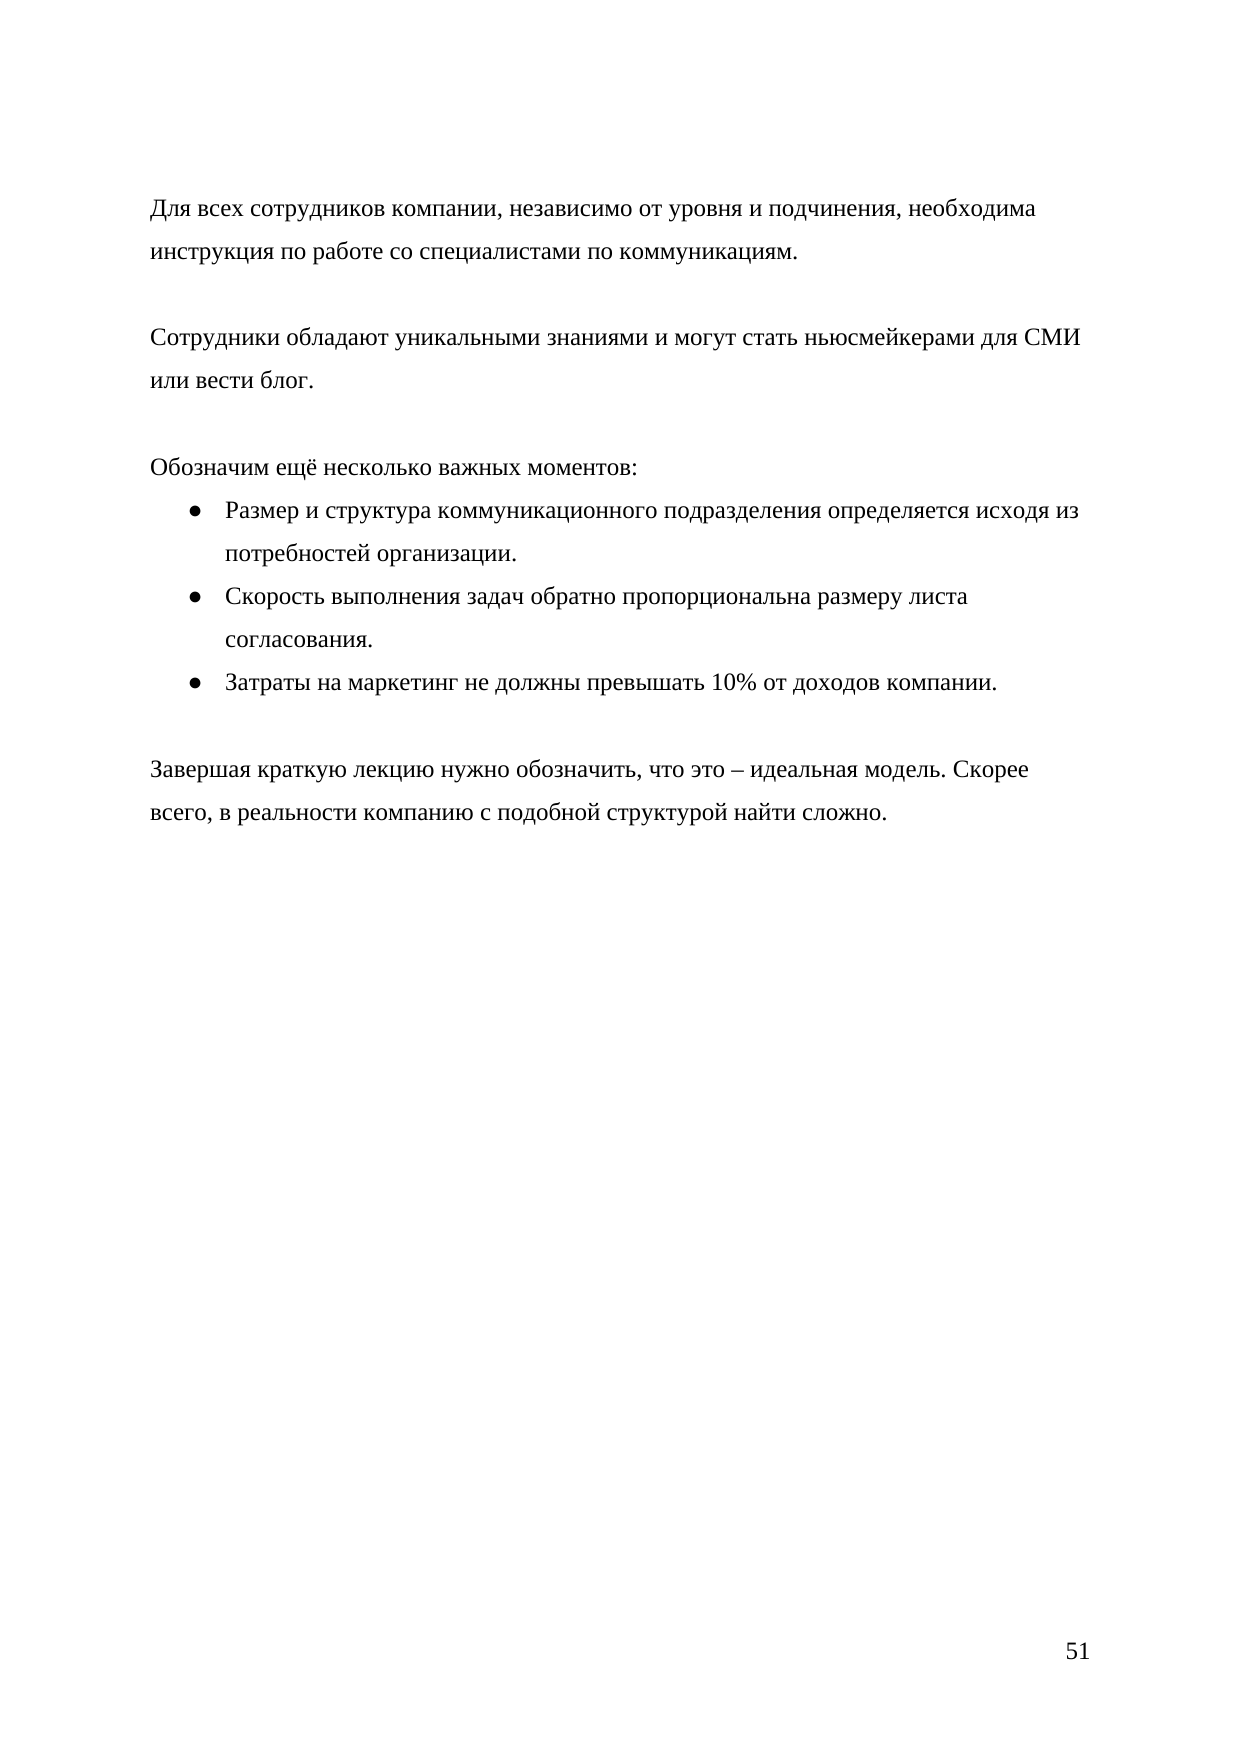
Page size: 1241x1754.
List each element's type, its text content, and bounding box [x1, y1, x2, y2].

text Обозначим ещё несколько важных моментов: [150, 452, 1090, 481]
text Завершая краткую лекцию нужно обозначить, что это – идеальная модель. Скорее всего, в реальности компанию с подобной структурой найти сложно. [150, 754, 1090, 826]
list Скорость выполнения задач обратно пропорциональна размеру листа согласования. [187, 581, 1090, 653]
text Сотрудники обладают уникальными знаниями и могут стать ньюсмейкерами для СМИ или вести блог. [150, 322, 1090, 394]
list Затраты на маркетинг не должны превышать 10% от доходов компании. [187, 667, 1090, 696]
list Размер и структура коммуникационного подразделения определяется исходя из потребностей организации. [187, 495, 1090, 567]
text Для всех сотрудников компании, независимо от уровня и подчинения, необходима инструкция по работе со специалистами по коммуникациям. [150, 193, 1090, 265]
